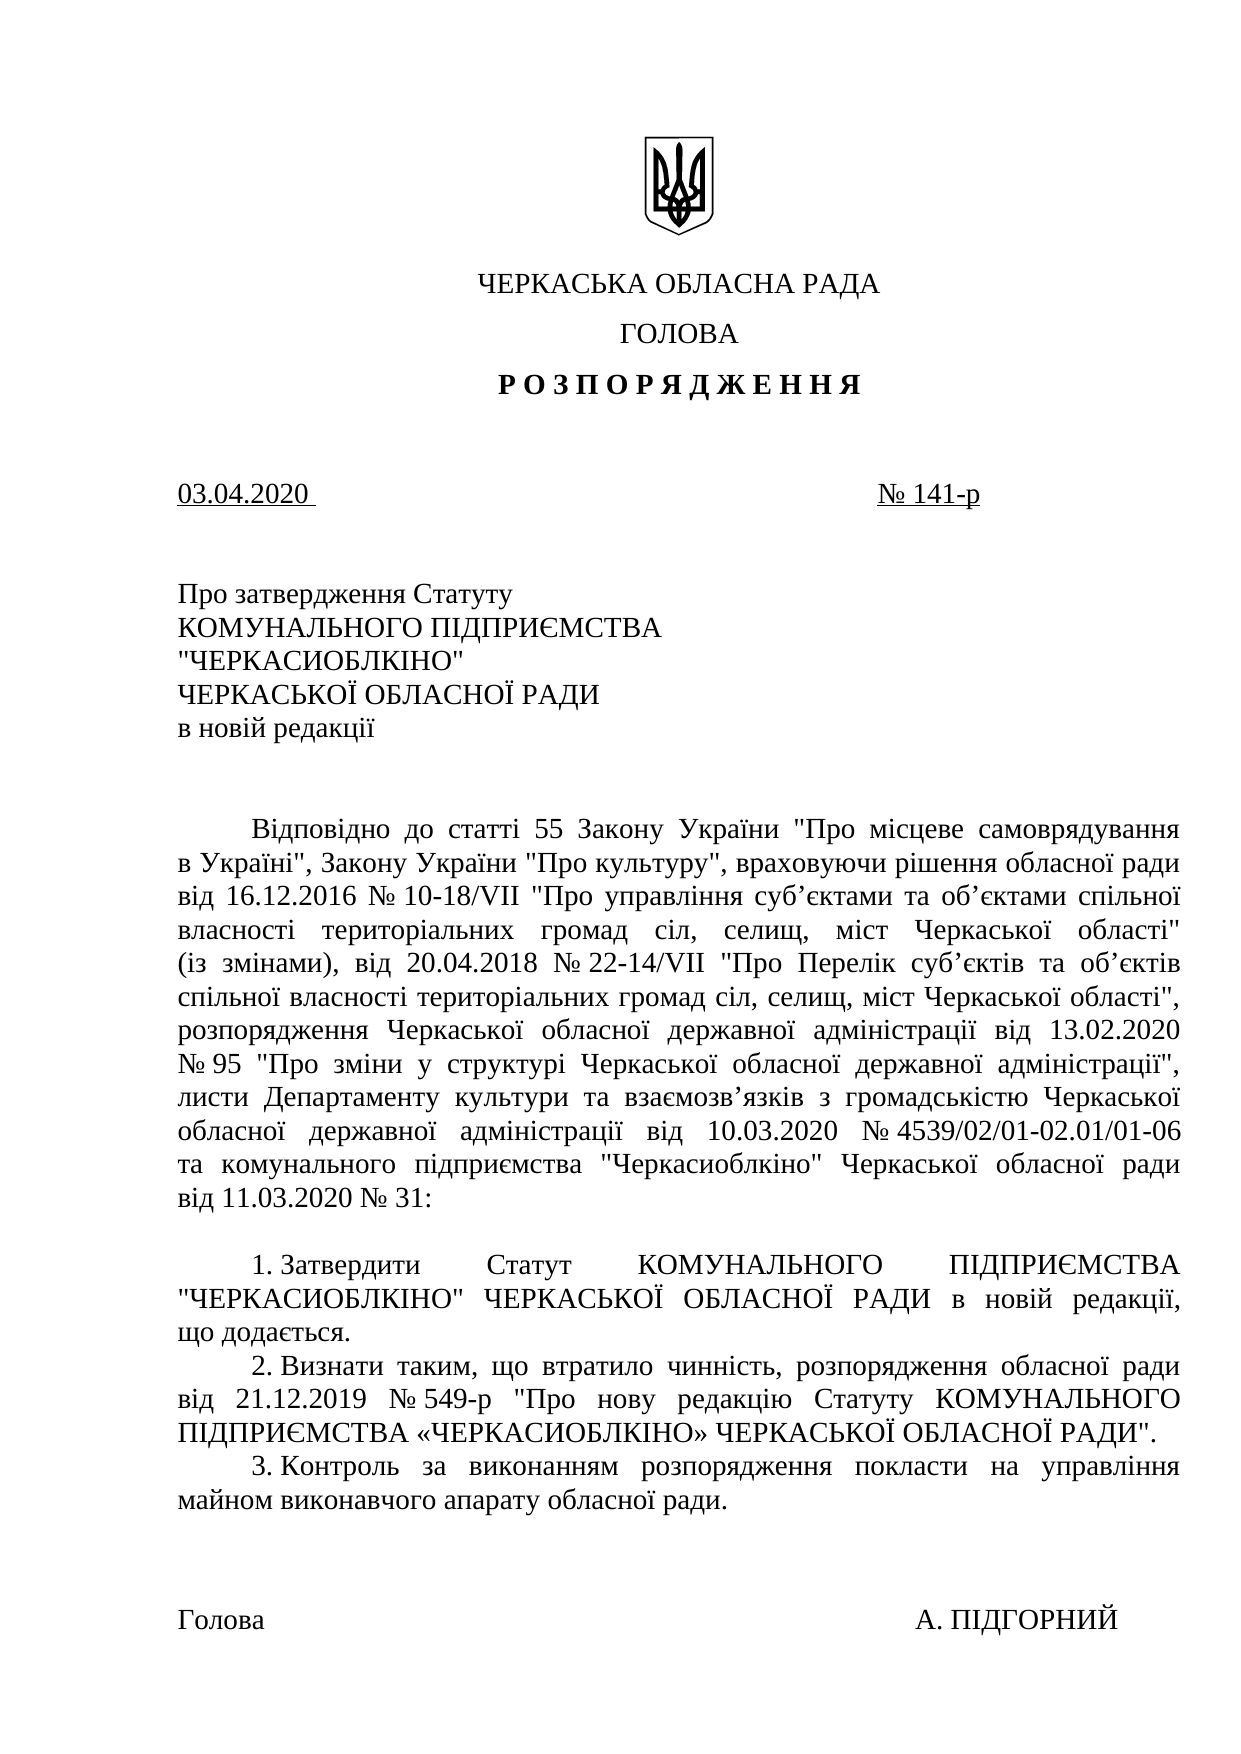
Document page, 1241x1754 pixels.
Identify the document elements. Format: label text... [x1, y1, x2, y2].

text Відповідно до статті 55 Закону України "Про місцеве самоврядування в Україні", Закону України "Про культуру", враховуючи рішення обласної ради від 16.12.2016 № 10-18/VIІ "Про управління суб’єктами та об’єктами спільної власності територіальних громад сіл, селищ, міст Черкаської області" (із змінами), від 20.04.2018 № 22-14/VIІ "Про Перелік суб’єктів та об’єктів спільної власності територіальних громад сіл, селищ, міст Черкаської області", розпорядження Черкаської обласної державної адміністрації від 13.02.2020 № 95 "Про зміни у структурі Черкаської обласної державної адміністрації", листи Департаменту культури та взаємозв’язків з громадськістю Черкаської обласної державної адміністрації від 10.03.2020 № 4539/02/01-02.01/01-06 та комунального підприємства "Черкасиоблкіно" Черкаської обласної ради від 11.03.2020 № 31: [177, 811, 1181, 1214]
text ЧЕРКАСЬКОЇ ОБЛАСНОЇ РАДИ [177, 677, 1181, 711]
text Голова А. ПІДГОРНИЙ [177, 1602, 1181, 1635]
text 1. Затвердити Статут КОМУНАЛЬНОГО ПІДПРИЄМСТВА "ЧЕРКАСИОБЛКІНО" ЧЕРКАСЬКОЇ ОБЛАСНОЇ РАДИ в новій редакції, що додається. [177, 1247, 1181, 1348]
text "ЧЕРКАСИОБЛКІНО" [177, 643, 1181, 677]
text 3. Контроль за виконанням розпорядження покласти на управління майном виконавчого апарату обласної ради. [177, 1448, 1181, 1516]
text 2. Визнати таким, що втратило чинність, розпорядження обласної ради від 21.12.2019 № 549-р "Про нову редакцію Статуту КОМУНАЛЬНОГО ПІДПРИЄМСТВА «ЧЕРКАСИОБЛКІНО» ЧЕРКАСЬКОЇ ОБЛАСНОЇ РАДИ". [177, 1348, 1181, 1448]
text ЧЕРКАСЬКА ОБЛАСНА РАДА [177, 266, 1181, 300]
picture [622, 118, 736, 254]
text Р О З П О Р Я Д Ж Е Н Н Я [177, 367, 1181, 400]
text Про затвердження Статуту [177, 576, 1181, 610]
text в новій редакції [177, 711, 1181, 744]
text КОМУНАЛЬНОГО ПІДПРИЄМСТВА [177, 610, 1181, 643]
text 03.04.2020 № 141-р [177, 476, 1181, 509]
text ГОЛОВА [177, 317, 1181, 350]
